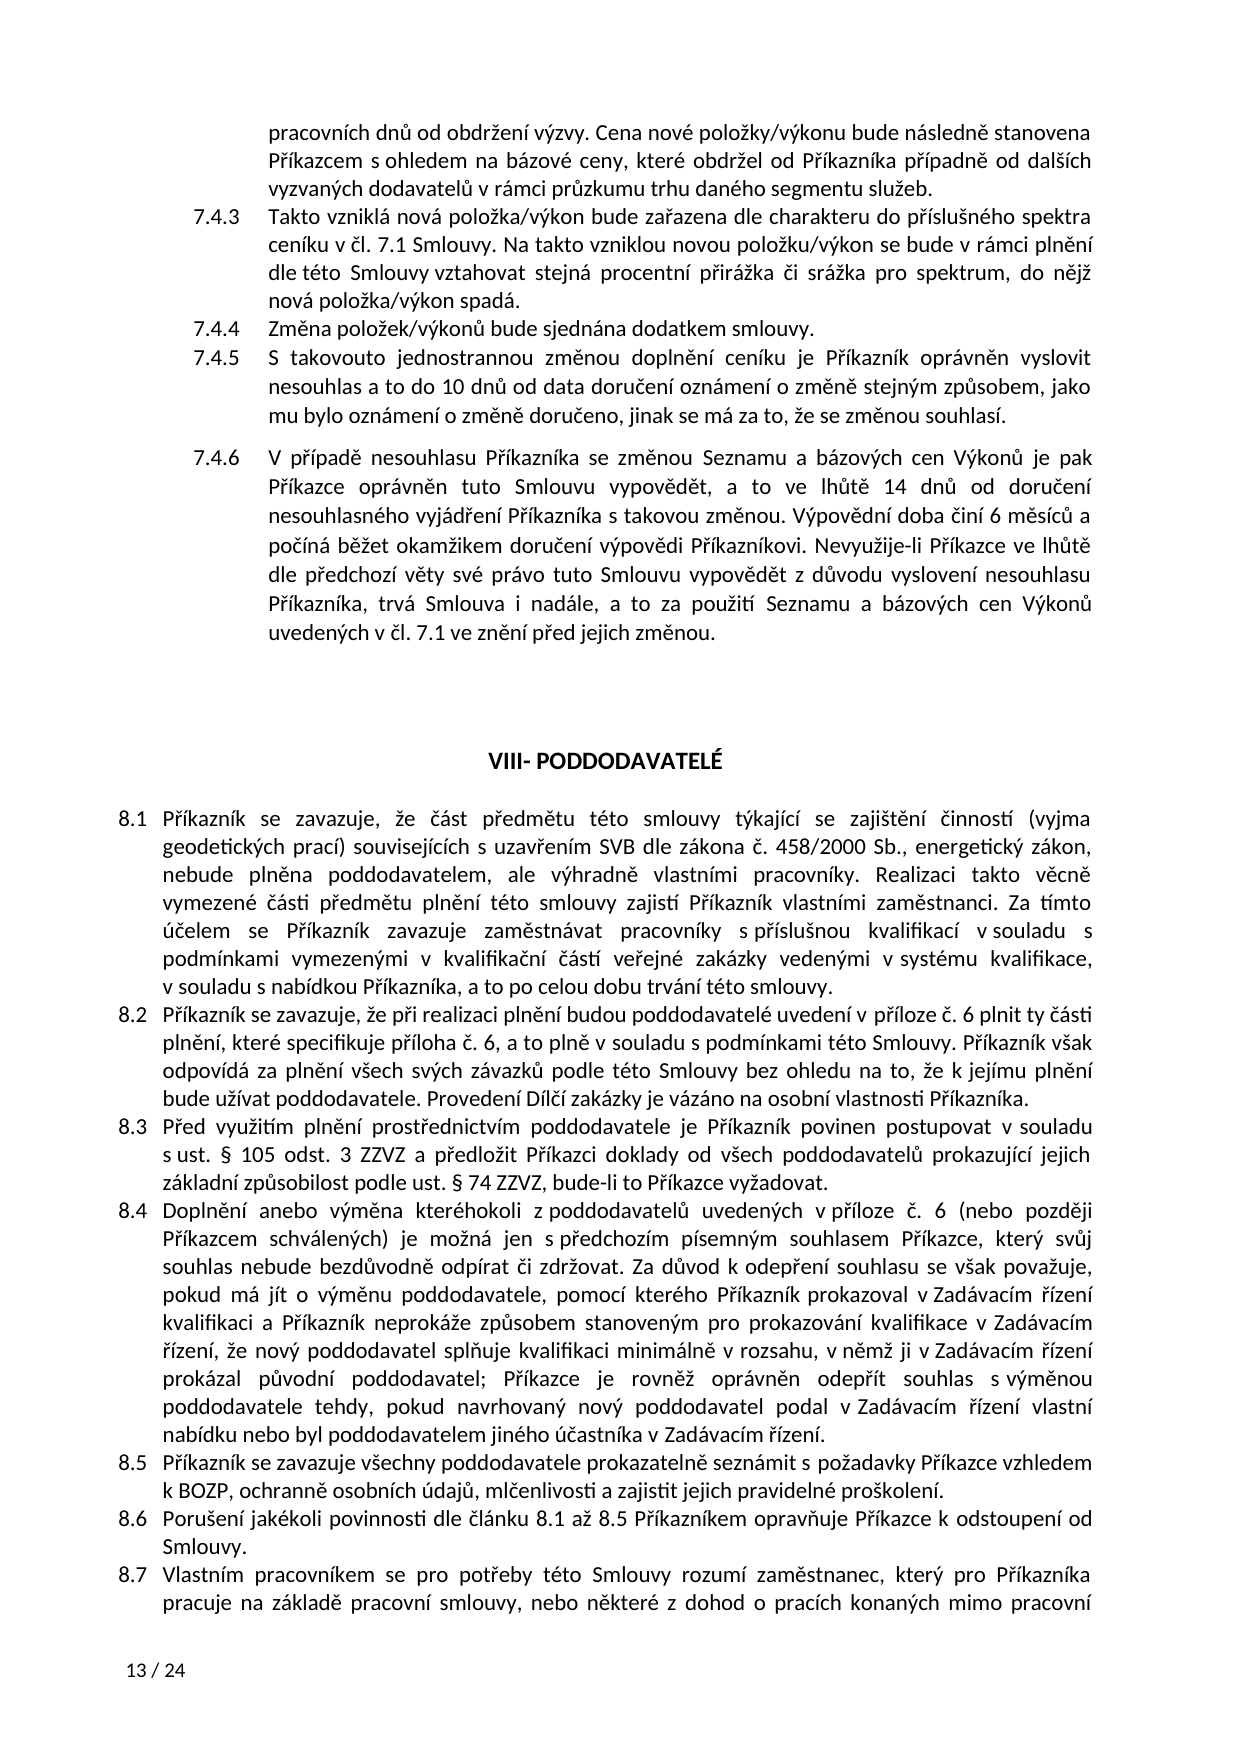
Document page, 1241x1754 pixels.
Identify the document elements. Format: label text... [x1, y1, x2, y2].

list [193, 118, 1093, 202]
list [118, 1560, 1093, 1616]
list S takovouto jednostrannou změnou doplnění ceníku je Příkazník oprávněn vyslovit nesouhlas a to do 10 dnů od data doručení oznámení o změně stejným způsobem, jako mu bylo oznámení o změně doručeno, jinak se má za to, že se změnou souhlasí. [193, 342, 1093, 430]
list Doplnění anebo výměna kteréhokoli z poddodavatelů uvedených v příloze č. 6 (nebo později Příkazcem schválených) je možná jen s předchozím písemným souhlasem Příkazce, který svůj souhlas nebude bezdůvodně odpírat či zdržovat. Za důvod k odepření souhlasu se však považuje, pokud má jít o výměnu poddodavatele, pomocí kterého Příkazník prokazoval v Zadávacím řízení kvalifikaci a Příkazník neprokáže způsobem stanoveným pro prokazování kvalifikace v Zadávacím řízení, že nový poddodavatel splňuje kvalifikaci minimálně v rozsahu, v němž ji v Zadávacím řízení prokázal původní poddodavatel; Příkazce je rovněž oprávněn odepřít souhlas s výměnou poddodavatele tehdy, pokud navrhovaný nový poddodavatel podal v Zadávacím řízení vlastní nabídku nebo byl poddodavatelem jiného účastníka v Zadávacím řízení. [118, 1196, 1093, 1448]
list Příkazník se zavazuje všechny poddodavatele prokazatelně seznámit s požadavky Příkazce vzhledem k BOZP, ochranně osobních údajů, mlčenlivosti a zajistit jejich pravidelné proškolení. [118, 1448, 1093, 1504]
list Takto vzniklá nová položka/výkon bude zařazena dle charakteru do příslušného spektra ceníku v čl. 7.1 Smlouvy. Na takto vzniklou novou položku/výkon se bude v rámci plnění dle této Smlouvy vztahovat stejná procentní přirážka či srážka pro spektrum, do nějž nová položka/výkon spadá. [193, 202, 1093, 314]
list Příkazník se zavazuje, že při realizaci plnění budou poddodavatelé uvedení v příloze č. 6 plnit ty části plnění, které specifikuje příloha č. 6, a to plně v souladu s podmínkami této Smlouvy. Příkazník však odpovídá za plnění všech svých závazků podle této Smlouvy bez ohledu na to, že k jejímu plnění bude užívat poddodavatele. Provedení Dílčí zakázky je vázáno na osobní vlastnosti Příkazníka. [118, 1000, 1093, 1112]
list V případě nesouhlasu Příkazníka se změnou Seznamu a bázových cen Výkonů je pak Příkazce oprávněn tuto Smlouvu vypovědět, a to ve lhůtě 14 dnů od doručení nesouhlasného vyjádření Příkazníka s takovou změnou. Výpovědní doba činí 6 měsíců a počíná běžet okamžikem doručení výpovědi Příkazníkovi. Nevyužije-li Příkazce ve lhůtě dle předchozí věty své právo tuto Smlouvu vypovědět z důvodu vyslovení nesouhlasu Příkazníka, trvá Smlouva i nadále, a to za použití Seznamu a bázových cen Výkonů uvedených v čl. 7.1 ve znění před jejich změnou. [193, 442, 1093, 646]
list Příkazník se zavazuje, že část předmětu této smlouvy týkající se zajištění činností (vyjma geodetických prací) souvisejících s uzavřením SVB dle zákona č. 458/2000 Sb., energetický zákon, nebude plněna poddodavatelem, ale výhradně vlastními pracovníky. Realizaci takto věcně vymezené části předmětu plnění této smlouvy zajistí Příkazník vlastními zaměstnanci. Za tímto účelem se Příkazník zavazuje zaměstnávat pracovníky s příslušnou kvalifikací v souladu s podmínkami vymezenými v kvalifikační částí veřejné zakázky vedenými v systému kvalifikace, v souladu s nabídkou Příkazníka, a to po celou dobu trvání této smlouvy. [118, 804, 1093, 1000]
text VIII- Poddodavatelé [118, 745, 1093, 776]
list Porušení jakékoli povinnosti dle článku 8.1 až 8.5 Příkazníkem opravňuje Příkazce k odstoupení od Smlouvy. [118, 1504, 1093, 1560]
list Před využitím plnění prostřednictvím poddodavatele je Příkazník povinen postupovat v souladu s ust. § 105 odst. 3 ZZVZ a předložit Příkazci doklady od všech poddodavatelů prokazující jejich základní způsobilost podle ust. § 74 ZZVZ, bude-li to Příkazce vyžadovat. [118, 1112, 1093, 1196]
list Změna položek/výkonů bude sjednána dodatkem smlouvy. [193, 314, 1093, 342]
